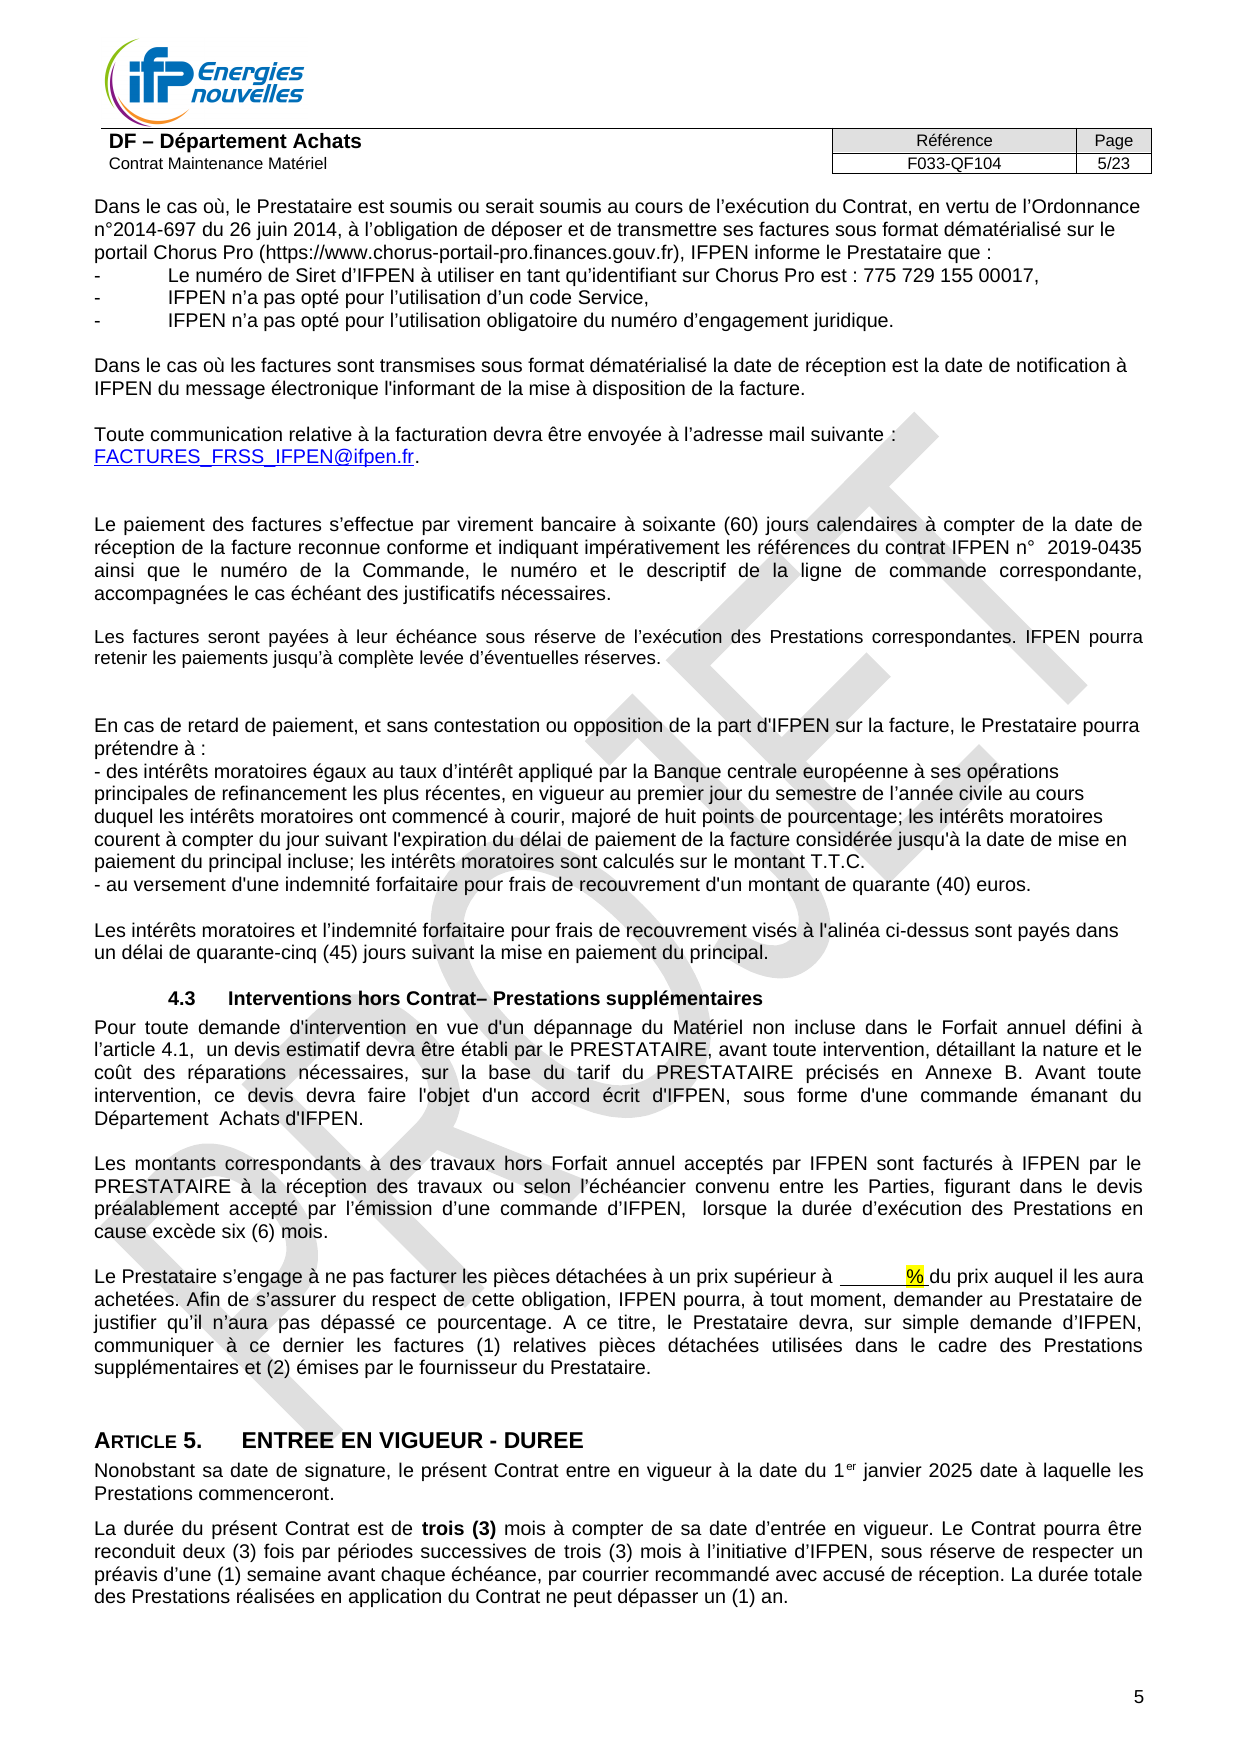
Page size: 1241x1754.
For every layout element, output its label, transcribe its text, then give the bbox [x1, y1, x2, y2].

text Pour toute demande d'intervention en vue d'un dépannage du Matériel non incluse dans le Forfait annuel défini à l’article 4.1, un devis estimatif devra être établi par le PRESTATAIRE, avant toute intervention, détaillant la nature et le coût des réparations nécessaires, sur la base du tarif du PRESTATAIRE précisés en Annexe B. Avant toute intervention, ce devis devra faire l'objet d'un accord écrit d'IFPEN, sous forme d'une commande émanant du Département Achats d'IFPEN. [94, 1016, 1144, 1129]
text Dans le cas où, le Prestataire est soumis ou serait soumis au cours de l’exécution du Contrat, en vertu de l’Ordonnance n°2014-697 du 26 juin 2014, à l’obligation de déposer et de transmettre ses factures sous format dématérialisé sur le portail Chorus Pro (https://www.chorus-portail-pro.finances.gouv.fr), IFPEN informe le Prestataire que : [94, 195, 1144, 263]
text - des intérêts moratoires égaux au taux d’intérêt appliqué par la Banque centrale européenne à ses opérations principales de refinancement les plus récentes, en vigueur au premier jour du semestre de l’année civile au cours duquel les intérêts moratoires ont commencé à courir, majoré de huit points de pourcentage; les intérêts moratoires courent à compter du jour suivant l'expiration du délai de paiement de la facture considérée jusqu'à la date de mise en paiement du principal incluse; les intérêts moratoires sont calculés sur le montant T.T.C. [94, 759, 1144, 873]
text Le paiement des factures s’effectue par virement bancaire à soixante (60) jours calendaires à compter de la date de réception de la facture reconnue conforme et indiquant impérativement les références du contrat IFPEN n° 2019-0435 ainsi que le numéro de la Commande, le numéro et le descriptif de la ligne de commande correspondante, accompagnées le cas échéant des justificatifs nécessaires. [94, 513, 1144, 604]
subtitle Interventions hors Contrat– Prestations supplémentaires [168, 987, 1144, 1009]
text - IFPEN n’a pas opté pour l’utilisation d’un code Service, [94, 286, 1144, 309]
text - Le numéro de Siret d’IFPEN à utiliser en tant qu’identifiant sur Chorus Pro est : 775 729 155 00017, [94, 263, 1144, 286]
text Toute communication relative à la facturation devra être envoyée à l’adresse mail suivante : FACTURES_FRSS_IFPEN@ifpen.fr. [94, 422, 1144, 468]
subtitle ENTREE EN VIGUEUR - DUREE [94, 1427, 1144, 1453]
text - au versement d'une indemnité forfaitaire pour frais de recouvrement d'un montant de quarante (40) euros. [94, 873, 1144, 896]
text La durée du présent Contrat est de trois (3) mois à compter de sa date d’entrée en vigueur. Le Contrat pourra être reconduit deux (3) fois par périodes successives de trois (3) mois à l’initiative d’IFPEN, sous réserve de respecter un préavis d’une (1) semaine avant chaque échéance, par courrier recommandé avec accusé de réception. La durée totale des Prestations réalisées en application du Contrat ne peut dépasser un (1) an. [94, 1517, 1144, 1608]
text - IFPEN n’a pas opté pour l’utilisation obligatoire du numéro d’engagement juridique. [94, 309, 1144, 332]
text Les intérêts moratoires et l’indemnité forfaitaire pour frais de recouvrement visés à l'alinéa ci-dessus sont payés dans un délai de quarante-cinq (45) jours suivant la mise en paiement du principal. [94, 918, 1144, 964]
text Dans le cas où les factures sont transmises sous format dématérialisé la date de réception est la date de notification à IFPEN du message électronique l'informant de la mise à disposition de la facture. [94, 354, 1144, 400]
text Les factures seront payées à leur échéance sous réserve de l’exécution des Prestations correspondantes. IFPEN pourra retenir les paiements jusqu’à complète levée d’éventuelles réserves. [94, 626, 1144, 669]
text Le Prestataire s’engage à ne pas facturer les pièces détachées à un prix supérieur à % du prix auquel il les aura achetées. Afin de s’assurer du respect de cette obligation, IFPEN pourra, à tout moment, demander au Prestataire de justifier qu’il n’aura pas dépassé ce pourcentage. A ce titre, le Prestataire devra, sur simple demande d’IFPEN, communiquer à ce dernier les factures (1) relatives pièces détachées utilisées dans le cadre des Prestations supplémentaires et (2) émises par le fournisseur du Prestataire. [94, 1265, 1144, 1379]
text En cas de retard de paiement, et sans contestation ou opposition de la part d'IFPEN sur la facture, le Prestataire pourra prétendre à : [94, 714, 1144, 759]
text Les montants correspondants à des travaux hors Forfait annuel acceptés par IFPEN sont facturés à IFPEN par le PRESTATAIRE à la réception des travaux ou selon l’échéancier convenu entre les Parties, figurant dans le devis préalablement accepté par l’émission d’une commande d’IFPEN, lorsque la durée d’exécution des Prestations en cause excède six (6) mois. [94, 1152, 1144, 1243]
text Nonobstant sa date de signature, le présent Contrat entre en vigueur à la date du 1er janvier 2025 date à laquelle les Prestations commenceront. [94, 1459, 1144, 1505]
